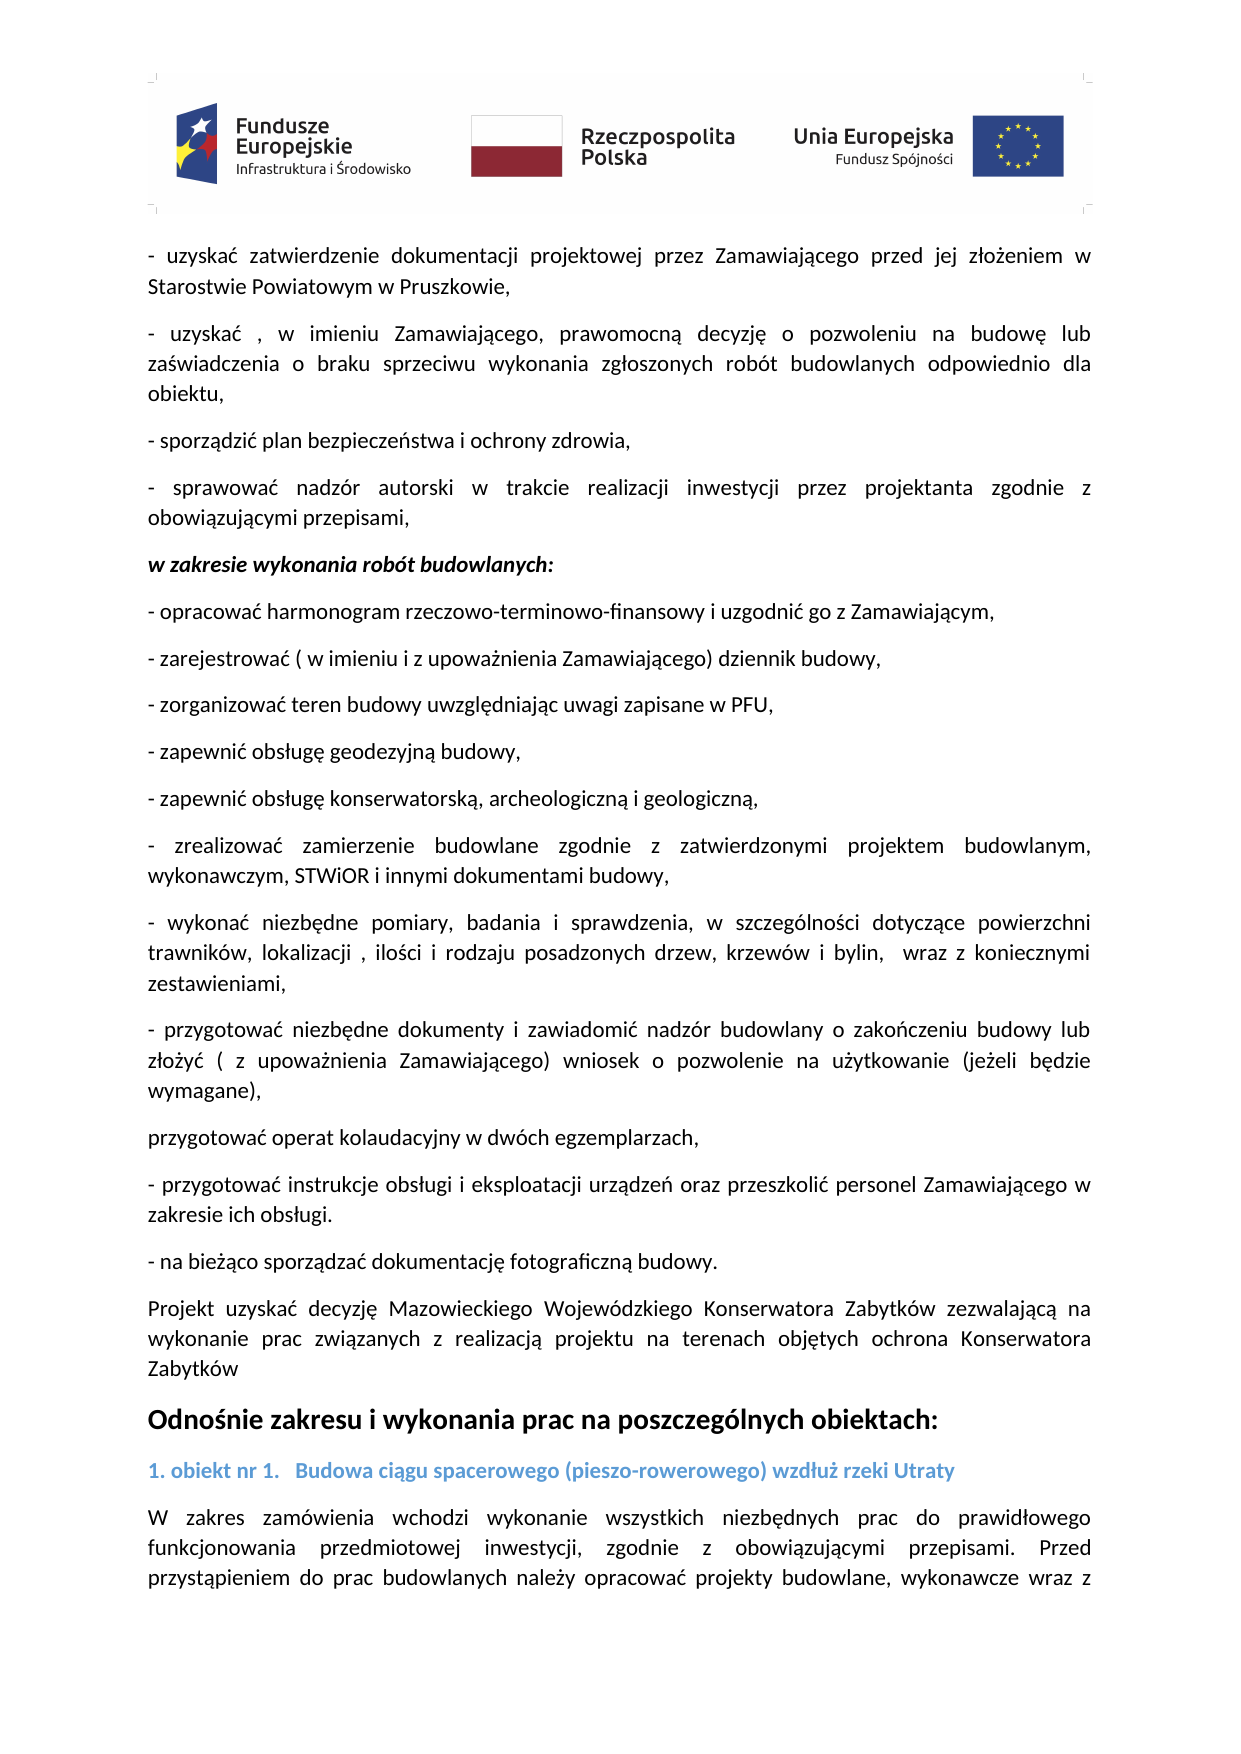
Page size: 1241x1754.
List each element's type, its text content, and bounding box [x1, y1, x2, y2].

picture [147, 73, 1093, 214]
text - zrealizować zamierzenie budowlane zgodnie z zatwierdzonymi projektem budowlanym, wykonawczym, STWiOR i innymi dokumentami budowy, [148, 831, 1093, 889]
text Odnośnie zakresu i wykonania prac na poszczególnych obiektach: [148, 1401, 1093, 1437]
text - zarejestrować ( w imieniu i z upoważnienia Zamawiającego) dziennik budowy, [148, 644, 1093, 672]
text - uzyskać , w imieniu Zamawiającego, prawomocną decyzję o pozwoleniu na budowę lub zaświadczenia o braku sprzeciwu wykonania zgłoszonych robót budowlanych odpowiednio dla obiektu, [148, 319, 1093, 407]
text w zakresie wykonania robót budowlanych: [148, 550, 1093, 578]
text - sporządzić plan bezpieczeństwa i ochrony zdrowia, [148, 426, 1093, 454]
text - sprawować nadzór autorski w trakcie realizacji inwestycji przez projektanta zgodnie z obowiązującymi przepisami, [148, 473, 1093, 531]
text - zorganizować teren budowy uwzględniając uwagi zapisane w PFU, [148, 691, 1093, 718]
text - przygotować niezbędne dokumenty i zawiadomić nadzór budowlany o zakończeniu budowy lub złożyć ( z upoważnienia Zamawiającego) wniosek o pozwolenie na użytkowanie (jeżeli będzie wymagane), [148, 1016, 1093, 1104]
text - zapewnić obsługę geodezyjną budowy, [148, 737, 1093, 765]
text - uzyskać zatwierdzenie dokumentacji projektowej przez Zamawiającego przed jej złożeniem w Starostwie Powiatowym w Pruszkowie, [148, 242, 1093, 300]
text - na bieżąco sporządzać dokumentację fotograficzną budowy. [148, 1247, 1093, 1275]
text przygotować operat kolaudacyjny w dwóch egzemplarzach, [148, 1123, 1093, 1151]
text - przygotować instrukcje obsługi i eksploatacji urządzeń oraz przeszkolić personel Zamawiającego w zakresie ich obsługi. [148, 1170, 1093, 1228]
text - zapewnić obsługę konserwatorską, archeologiczną i geologiczną, [148, 784, 1093, 812]
text - opracować harmonogram rzeczowo-terminowo-finansowy i uzgodnić go z Zamawiającym, [148, 597, 1093, 625]
text 1. obiekt nr 1. Budowa ciągu spacerowego (pieszo-rowerowego) wzdłuż rzeki Utraty [148, 1456, 1093, 1484]
text Projekt uzyskać decyzję Mazowieckiego Wojewódzkiego Konserwatora Zabytków zezwalającą na wykonanie prac związanych z realizacją projektu na terenach objętych ochrona Konserwatora Zabytków [148, 1294, 1093, 1382]
text - wykonać niezbędne pomiary, badania i sprawdzenia, w szczególności dotyczące powierzchni trawników, lokalizacji , ilości i rodzaju posadzonych drzew, krzewów i bylin, wraz z koniecznymi zestawieniami, [148, 908, 1093, 997]
